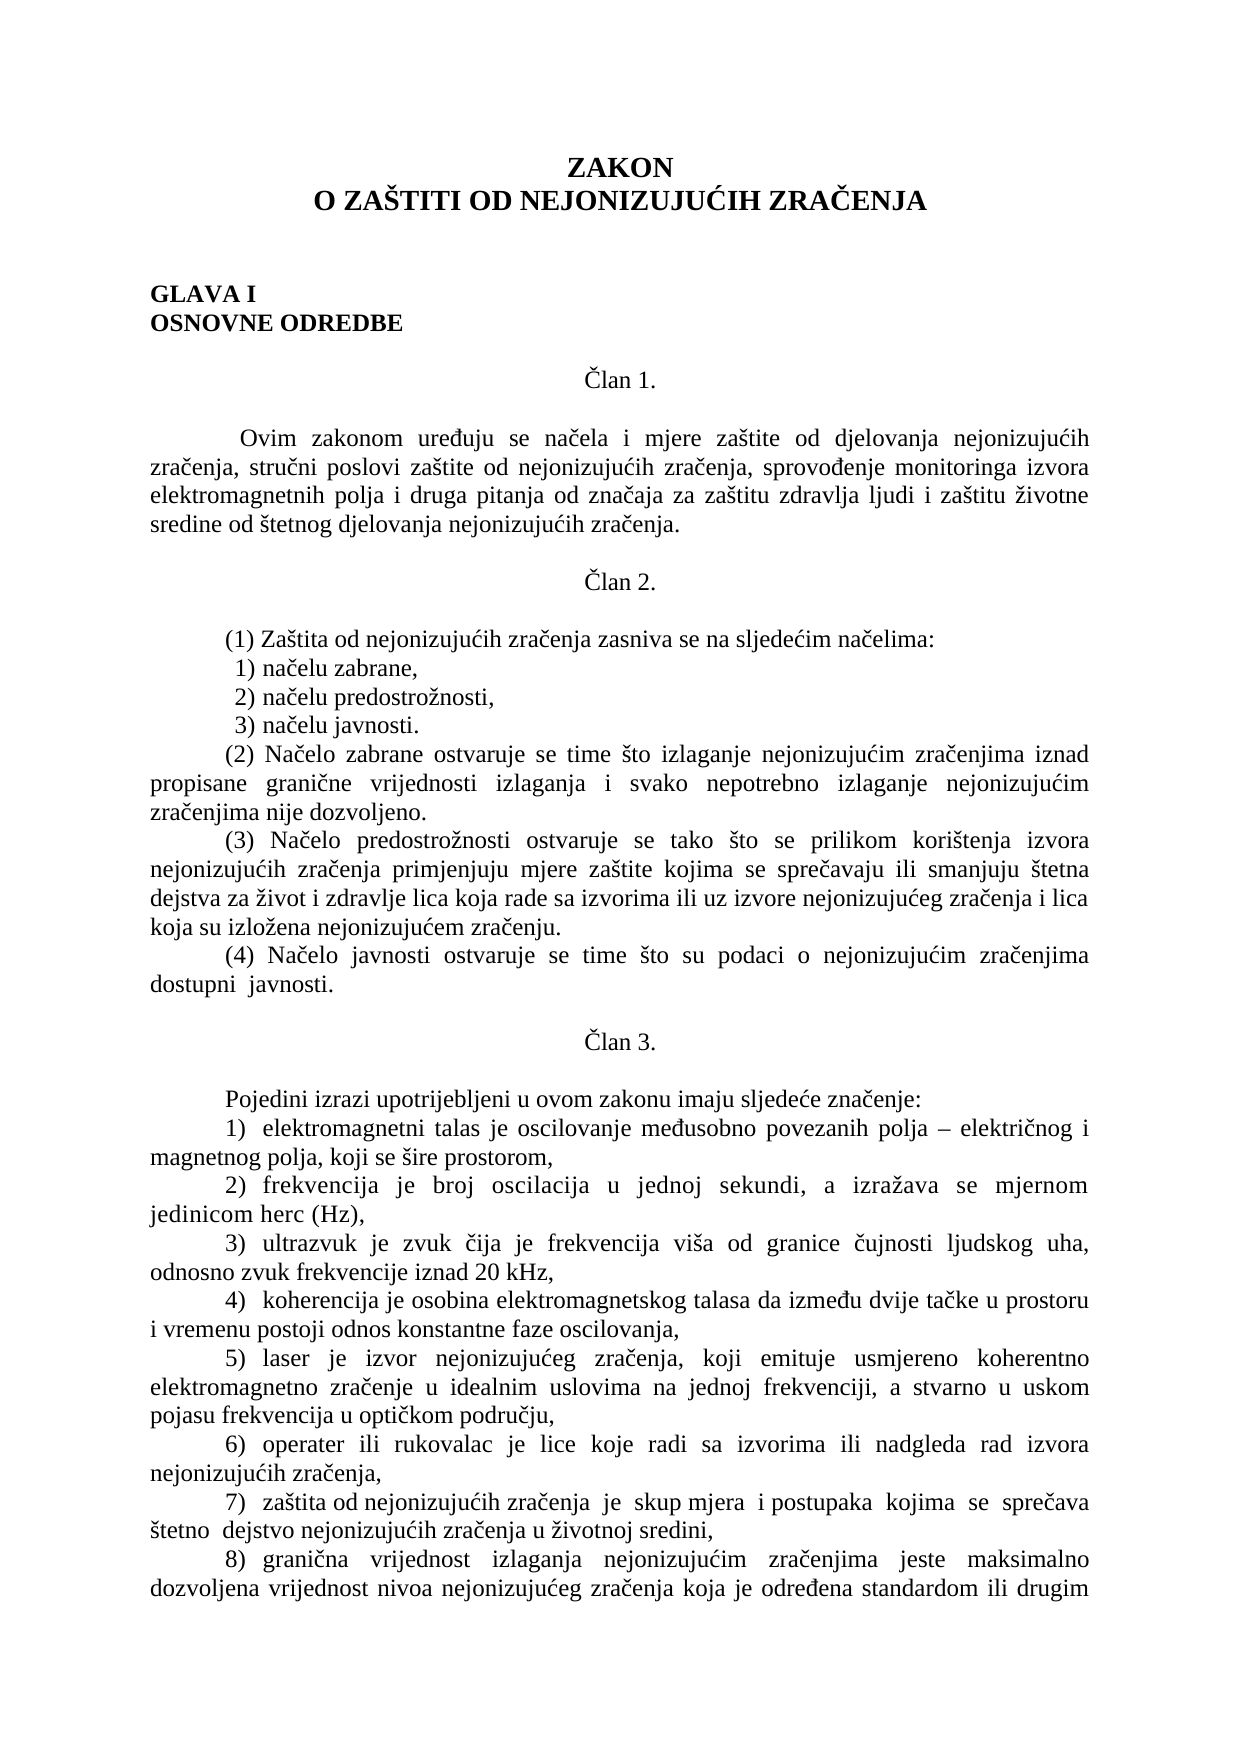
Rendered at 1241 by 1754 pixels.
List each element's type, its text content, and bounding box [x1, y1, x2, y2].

list načelu zabrane, [150, 653, 1090, 682]
text (2) Načelo zabrane ostvaruje se time što izlaganje nejonizujućim zračenjima iznad propisane granične vrijednosti izlaganja i svako nepotrebno izlaganje nejonizujućim zračenjima nije dozvoljeno. [150, 739, 1090, 826]
text Pojedini izrazi upotrijebljeni u ovom zakonu imaju sljedeće značenje: [150, 1084, 1090, 1113]
list elektromagnetni talas je oscilovanje međusobno povezanih polja – električnog i magnetnog polja, koji se šire prostorom, [150, 1113, 1090, 1171]
text GLAVA I [150, 279, 1090, 308]
text (1) Zaštita od nejonizujućih zračenja zasniva se na sljedećim načelima: [150, 624, 1090, 653]
list načelu predostrožnosti, [150, 682, 1090, 711]
list načelu javnosti. [150, 711, 1090, 739]
text Član 3. [150, 1027, 1090, 1056]
list laser je izvor nejonizujućeg zračenja, koji emituje usmjereno koherentno elektromagnetno zračenje u idealnim uslovima na jednoj frekvenciji, a stvarno u uskom pojasu frekvencija u optičkom području, [150, 1343, 1090, 1429]
text Ovim zakonom uređuju se načela i mjere zaštite od djelovanja nejonizujućih zračenja, stručni poslovi zaštite od nejonizujućih zračenja, sprovođenje monitoringa izvora elektromagnetnih polja i druga pitanja od značaja za zaštitu zdravlja ljudi i zaštitu životne sredine od štetnog djelovanja nejonizujućih zračenja. [150, 423, 1090, 538]
text O ZAŠTITI OD NEJONIZUJUĆIH ZRAČENJA [150, 183, 1090, 217]
list zaštita od nejonizujućih zračenja je skup mjera i postupaka kojima se sprečava štetno dejstvo nejonizujućih zračenja u životnoj sredini, [150, 1487, 1090, 1544]
text (3) Načelo predostrožnosti ostvaruje se tako što se prilikom korištenja izvora nejonizujućih zračenja primjenjuju mjere zaštite kojima se sprečavaju ili smanjuju štetna dejstva za život i zdravlje lica koja rade sa izvorima ili uz izvore nejonizujućeg zračenja i lica koja su izložena nejonizujućem zračenju. [150, 826, 1090, 941]
text OSNOVNE ODREDBE [150, 308, 1090, 337]
list frekvencija je broj oscilacija u jednoj sekundi, a izražava se mjernom jedinicom herc (Hz), [150, 1171, 1090, 1228]
list ultrazvuk je zvuk čija je frekvencija viša od granice čujnosti ljudskog uha, odnosno zvuk frekvencije iznad 20 kHz, [150, 1228, 1090, 1286]
list operater ili rukovalac je lice koje radi sa izvorima ili nadgleda rad izvora nejonizujućih zračenja, [150, 1429, 1090, 1487]
list koherencija je osobina elektromagnetskog talasa da između dvije tačke u prostoru i vremenu postoji odnos konstantne faze oscilovanja, [150, 1286, 1090, 1343]
text ZAKON [150, 150, 1090, 183]
text Član 2. [150, 567, 1090, 596]
text Član 1. [150, 366, 1090, 394]
text (4) Načelo javnosti ostvaruje se time što su podaci o nejonizujućim zračenjima dostupni javnosti. [150, 941, 1090, 998]
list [150, 1544, 1090, 1602]
